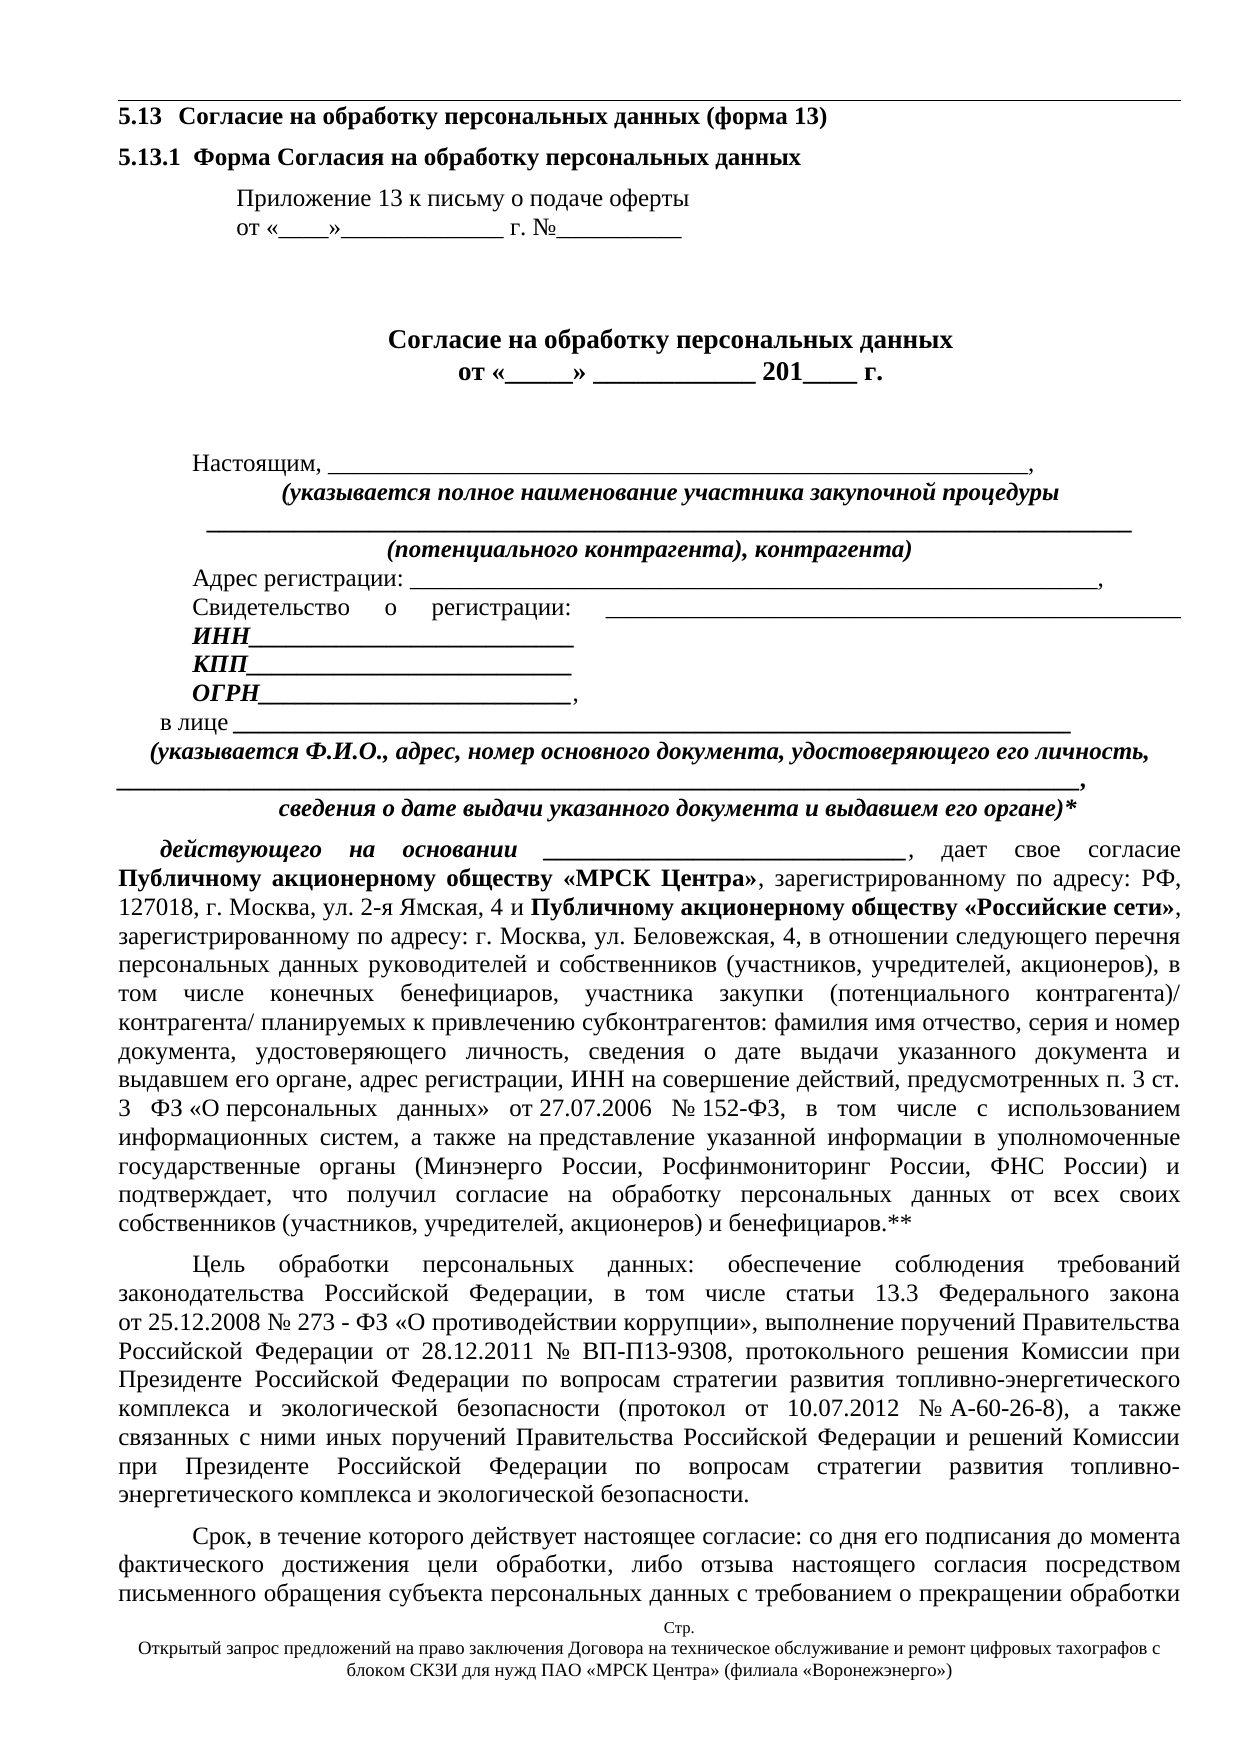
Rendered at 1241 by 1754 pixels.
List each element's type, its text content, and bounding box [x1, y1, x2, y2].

text ОГРН_________________________, [118, 678, 1181, 707]
text Согласие на обработку персональных данных [118, 324, 1181, 355]
text __________________________________________________________________________ (потенциального контрагента), контрагента) [118, 506, 1181, 563]
text Адрес регистрации: _______________________________________________________, [118, 563, 1181, 592]
text в лице ___________________________________________________________________ [118, 707, 1181, 736]
text Приложение 13 к письму о подаче оферты от «____»_____________ г. №__________ [236, 183, 1181, 241]
text Свидетельство о регистрации: ______________________________________________ ИНН__________________________ [192, 592, 1181, 649]
text от «_____» ____________ 201____ г. [118, 355, 1181, 386]
text (указывается Ф.И.О., адрес, номер основного документа, удостоверяющего его личность, [118, 736, 1181, 764]
text действующего на основании _____________________________, дает свое согласие Публичному акционерному обществу «МРСК Центра», зарегистрированному по адресу: РФ, 127018, г. Москва, ул. 2-я Ямская, 4 и Публичному акционерному обществу «Российские сети», зарегистрированному по адресу: г. Москва, ул. Беловежская, 4, в отношении следующего перечня персональных данных руководителей и собственников (участников, учредителей, акционеров), в том числе конечных бенефициаров, участника закупки (потенциального контрагента)/ контрагента/ планируемых к привлечению субконтрагентов: фамилия имя отчество, серия и номер документа, удостоверяющего личность, сведения о дате выдачи указанного документа и выдавшем его органе, адрес регистрации, ИНН на совершение действий, предусмотренных п. 3 ст. 3 ФЗ «О персональных данных» от 27.07.2006 № 152-ФЗ, в том числе с использованием информационных систем, а также на представление указанной информации в уполномоченные государственные органы (Минэнерго России, Росфинмониторинг России, ФНС России) и подтверждает, что получил согласие на обработку персональных данных от всех своих собственников (участников, учредителей, акционеров) и бенефициаров.** [118, 834, 1181, 1237]
subtitle Форма Согласия на обработку персональных данных [118, 142, 1181, 171]
text КПП__________________________ [118, 649, 1181, 678]
subtitle Согласие на обработку персональных данных (форма 13) [118, 101, 1181, 130]
text (указывается полное наименование участника закупочной процедуры [118, 477, 1181, 506]
text сведения о дате выдачи указанного документа и выдавшем его органе)* [118, 793, 1181, 822]
text Настоящим, ________________________________________________________, [118, 448, 1181, 477]
text _____________________________________________________________________________, [118, 764, 1181, 793]
text Цель обработки персональных данных: обеспечение соблюдения требований законодательства Российской Федерации, в том числе статьи 13.3 Федерального закона от 25.12.2008 № 273 - ФЗ «О противодействии коррупции», выполнение поручений Правительства Российской Федерации от 28.12.2011 № ВП-П13-9308, протокольного решения Комиссии при Президенте Российской Федерации по вопросам стратегии развития топливно-энергетического комплекса и экологической безопасности (протокол от 10.07.2012 № А-60-26-8), а также связанных с ними иных поручений Правительства Российской Федерации и решений Комиссии при Президенте Российской Федерации по вопросам стратегии развития топливно-энергетического комплекса и экологической безопасности. [118, 1249, 1181, 1508]
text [118, 1521, 1181, 1607]
